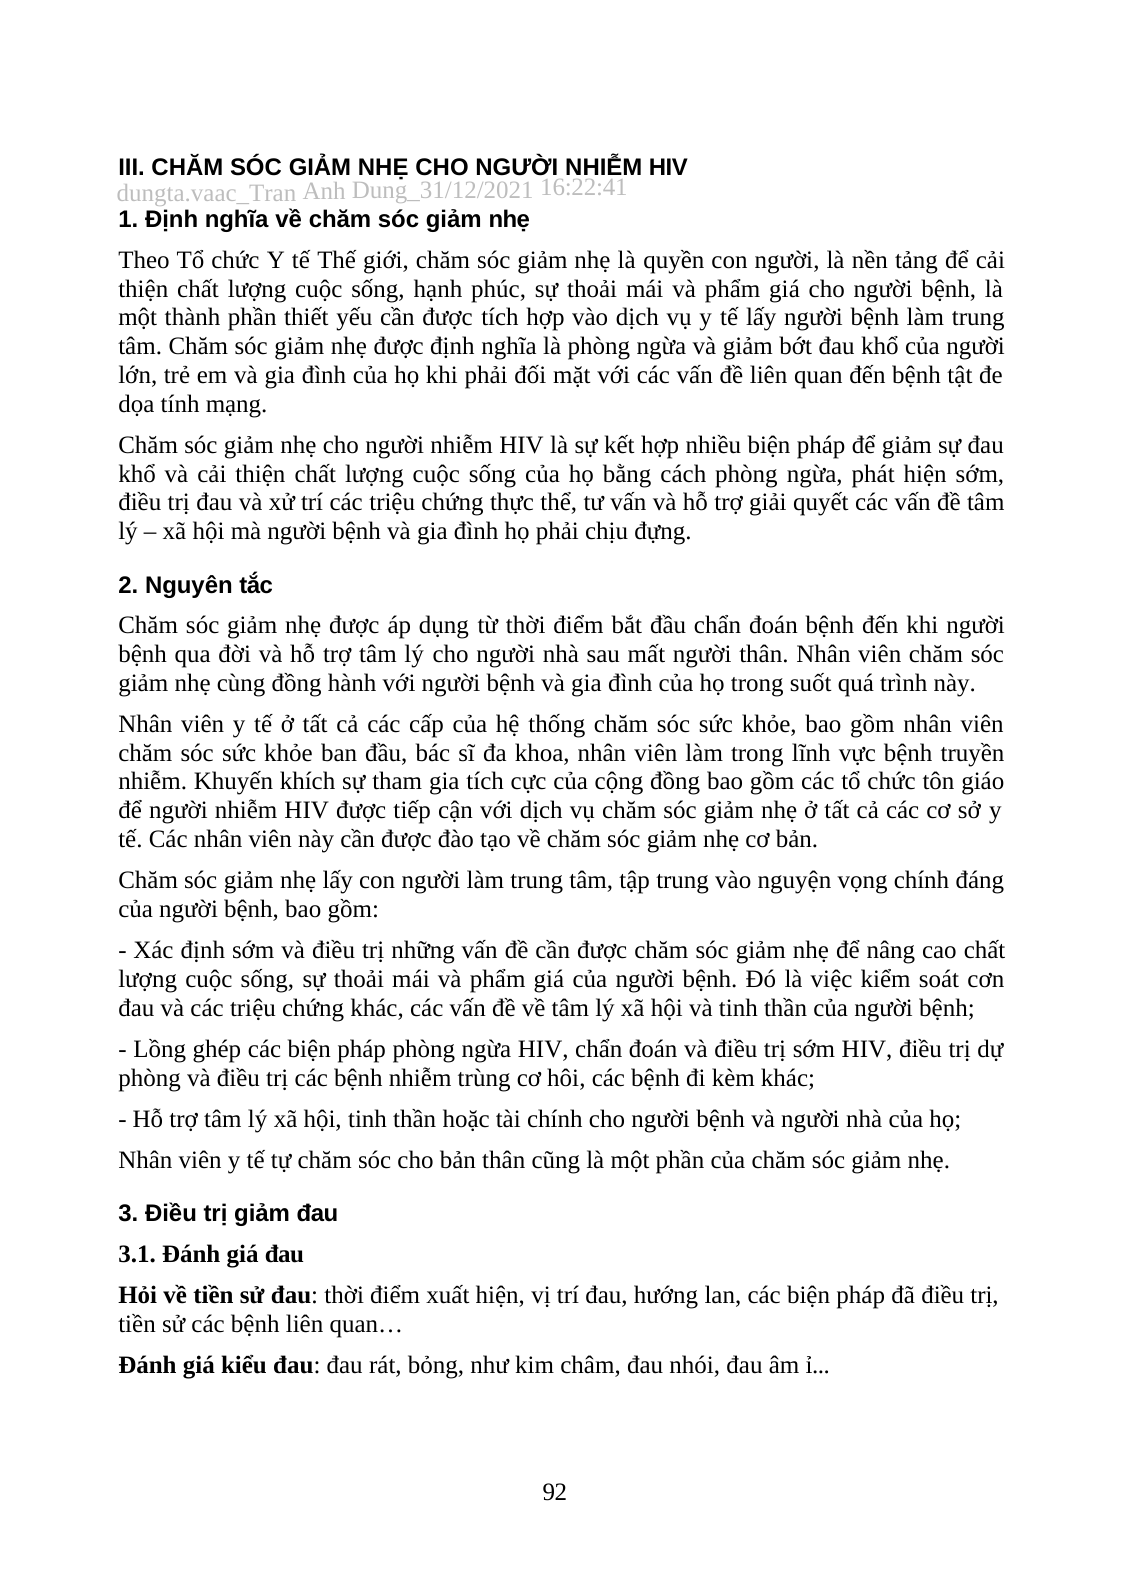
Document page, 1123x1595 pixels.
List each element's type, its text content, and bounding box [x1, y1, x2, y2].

text Hỏi về tiền sử đau: thời điểm xuất hiện, vị trí đau, hướng lan, các biện pháp đã điều trị, tiền sử các bệnh liên quan… [118, 1280, 1006, 1338]
text Theo Tổ chức Y tế Thế giới, chăm sóc giảm nhẹ là quyền con người, là nền tảng để cải thiện chất lượng cuộc sống, hạnh phúc, sự thoải mái và phẩm giá cho người bệnh, là một thành phần thiết yếu cần được tích hợp vào dịch vụ y tế lấy người bệnh làm trung tâm. Chăm sóc giảm nhẹ được định nghĩa là phòng ngừa và giảm bớt đau khổ của người lớn, trẻ em và gia đình của họ khi phải đối mặt với các vấn đề liên quan đến bệnh tật đe dọa tính mạng. [118, 245, 1005, 417]
list CHĂM SÓC GIẢM NHẸ CHO NGƯỜI NHIỄM HIV [118, 153, 1110, 180]
text Chăm sóc giảm nhẹ lấy con người làm trung tâm, tập trung vào nguyện vọng chính đáng của người bệnh, bao gồm: [118, 865, 1005, 923]
text Nhân viên y tế ở tất cả các cấp của hệ thống chăm sóc sức khỏe, bao gồm nhân viên chăm sóc sức khỏe ban đầu, bác sĩ đa khoa, nhân viên làm trong lĩnh vực bệnh truyền nhiễm. Khuyến khích sự tham gia tích cực của cộng đồng bao gồm các tổ chức tôn giáo để người nhiễm HIV được tiếp cận với dịch vụ chăm sóc giảm nhẹ ở tất cả các cơ sở y tế. Các nhân viên này cần được đào tạo về chăm sóc giảm nhẹ cơ bản. [118, 709, 1005, 853]
text Đánh giá kiểu đau: đau rát, bỏng, như kim châm, đau nhói, đau âm ỉ... [118, 1350, 1110, 1379]
list Nguyên tắc [118, 571, 1110, 598]
list Điều trị giảm đau [118, 1199, 1110, 1227]
list Định nghĩa về chăm sóc giảm nhẹ [118, 205, 1110, 233]
text Chăm sóc giảm nhẹ được áp dụng từ thời điểm bắt đầu chẩn đoán bệnh đến khi người bệnh qua đời và hỗ trợ tâm lý cho người nhà sau mất người thân. Nhân viên chăm sóc giảm nhẹ cùng đồng hành với người bệnh và gia đình của họ trong suốt quá trình này. [118, 610, 1005, 696]
list Xác định sớm và điều trị những vấn đề cần được chăm sóc giảm nhẹ để nâng cao chất lượng cuộc sống, sự thoải mái và phẩm giá của người bệnh. Đó là việc kiểm soát cơn đau và các triệu chứng khác, các vấn đề về tâm lý xã hội và tinh thần của người bệnh; [118, 935, 1005, 1021]
list Hỗ trợ tâm lý xã hội, tinh thần hoặc tài chính cho người bệnh và người nhà của họ; Nhân viên y tế tự chăm sóc cho bản thân cũng là một phần của chăm sóc giảm nhẹ. [118, 1104, 962, 1174]
text Chăm sóc giảm nhẹ cho người nhiễm HIV là sự kết hợp nhiều biện pháp để giảm sự đau khổ và cải thiện chất lượng cuộc sống của họ bằng cách phòng ngừa, phát hiện sớm, điều trị đau và xử trí các triệu chứng thực thể, tư vấn và hỗ trợ giải quyết các vấn đề tâm lý – xã hội mà người bệnh và gia đình họ phải chịu đựng. [118, 430, 1005, 545]
subtitle Đánh giá đau [118, 1239, 1110, 1268]
list Lồng ghép các biện pháp phòng ngừa HIV, chẩn đoán và điều trị sớm HIV, điều trị dự phòng và điều trị các bệnh nhiễm trùng cơ hôi, các bệnh đi kèm khác; [118, 1034, 1005, 1091]
